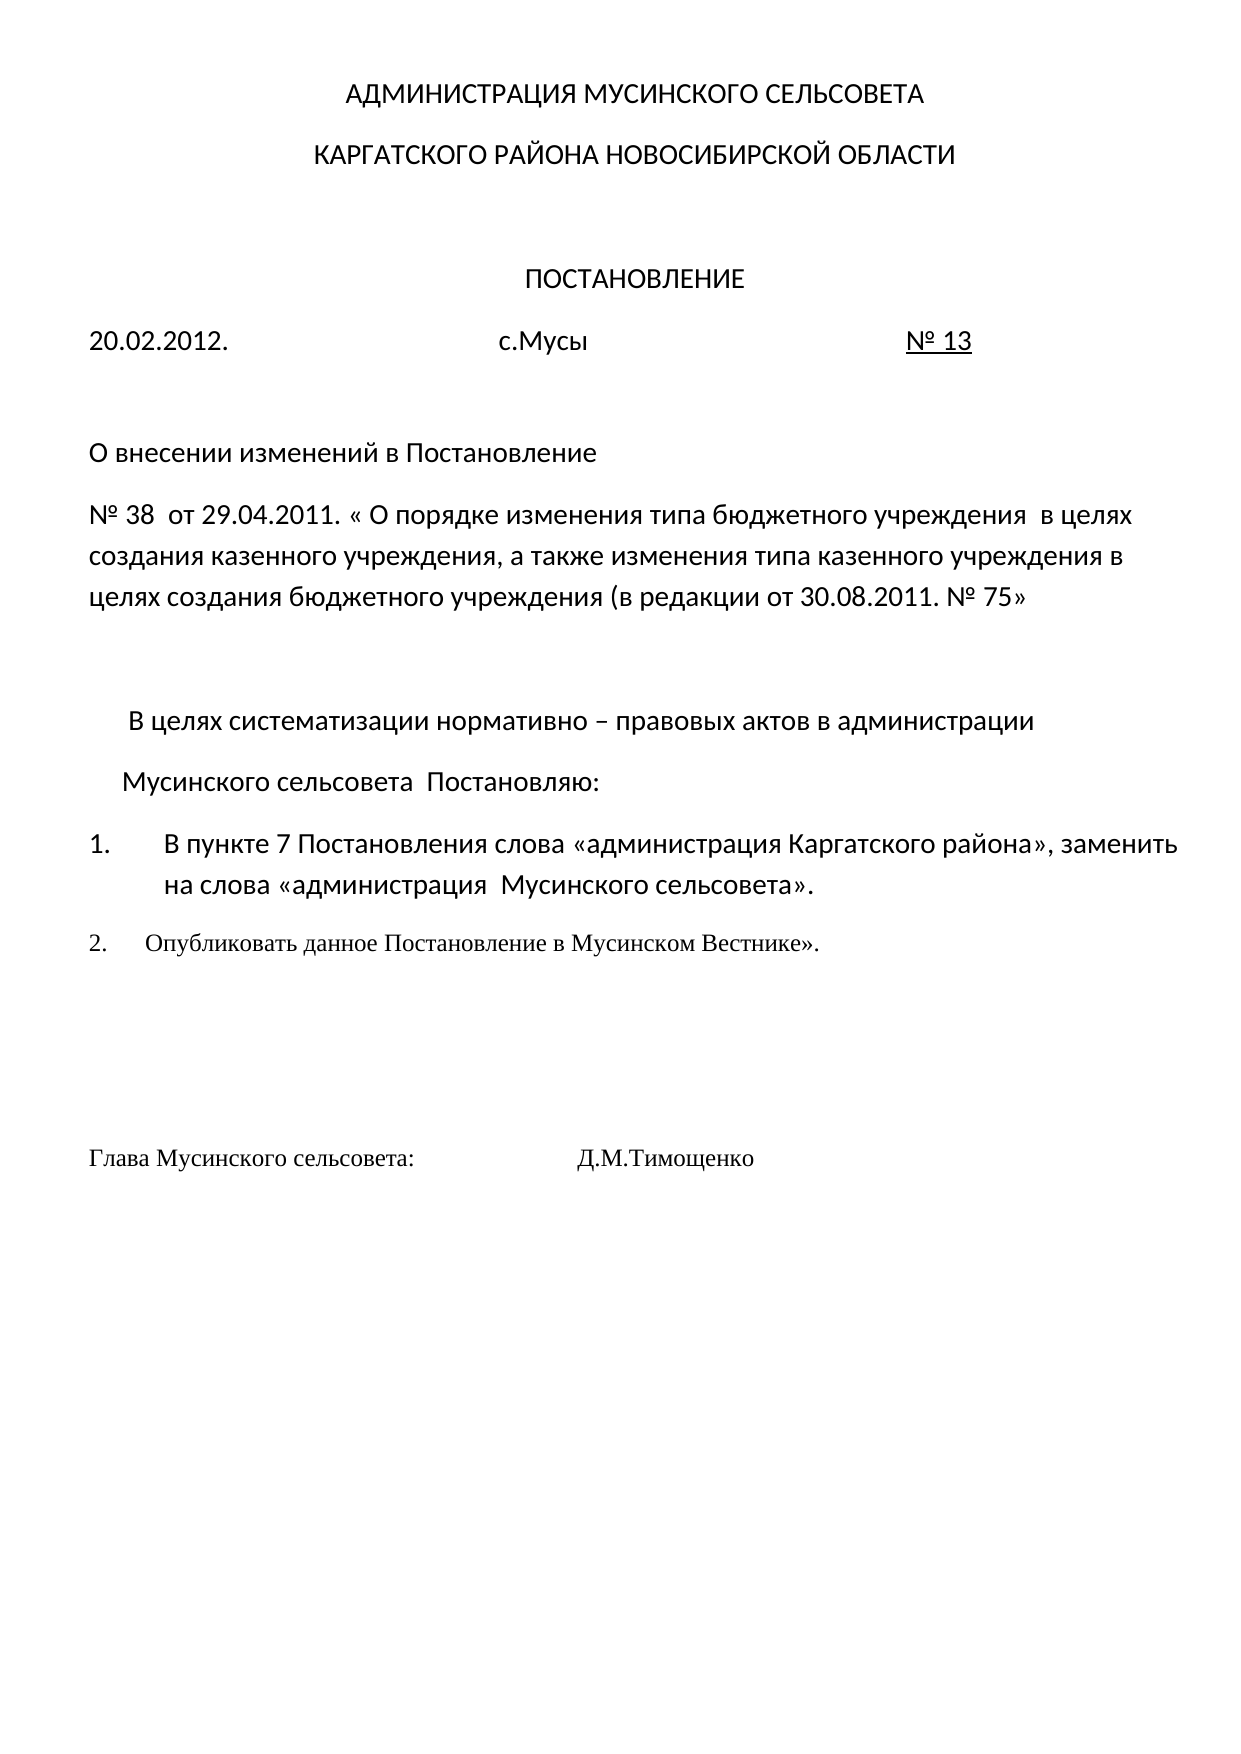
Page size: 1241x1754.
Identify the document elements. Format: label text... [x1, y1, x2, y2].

text АДМИНИСТРАЦИЯ МУСИНСКОГО СЕЛЬСОВЕТА [89, 75, 1181, 110]
text Глава Мусинского сельсовета: Д.М.Тимощенко [89, 1143, 1181, 1172]
text В целях систематизации нормативно – правовых актов в администрации [89, 702, 1181, 737]
list Опубликовать данное Постановление в Мусинском Вестнике». [89, 928, 1181, 957]
text № 38 от 29.04.2011. « О порядке изменения типа бюджетного учреждения в целях создания казенного учреждения, а также изменения типа казенного учреждения в целях создания бюджетного учреждения (в редакции от 30.08.2011. № 75» [89, 496, 1181, 614]
list В пункте 7 Постановления слова «администрация Каргатского района», заменить на слова «администрация Мусинского сельсовета». [89, 825, 1181, 902]
text КАРГАТСКОГО РАЙОНА НОВОСИБИРСКОЙ ОБЛАСТИ [89, 136, 1181, 172]
text О внесении изменений в Постановление [89, 434, 1181, 470]
text Мусинского сельсовета Постановляю: [89, 763, 1181, 799]
text ПОСТАНОВЛЕНИЕ [89, 260, 1181, 296]
text 20.02.2012. с.Мусы № 13 [89, 322, 1181, 357]
